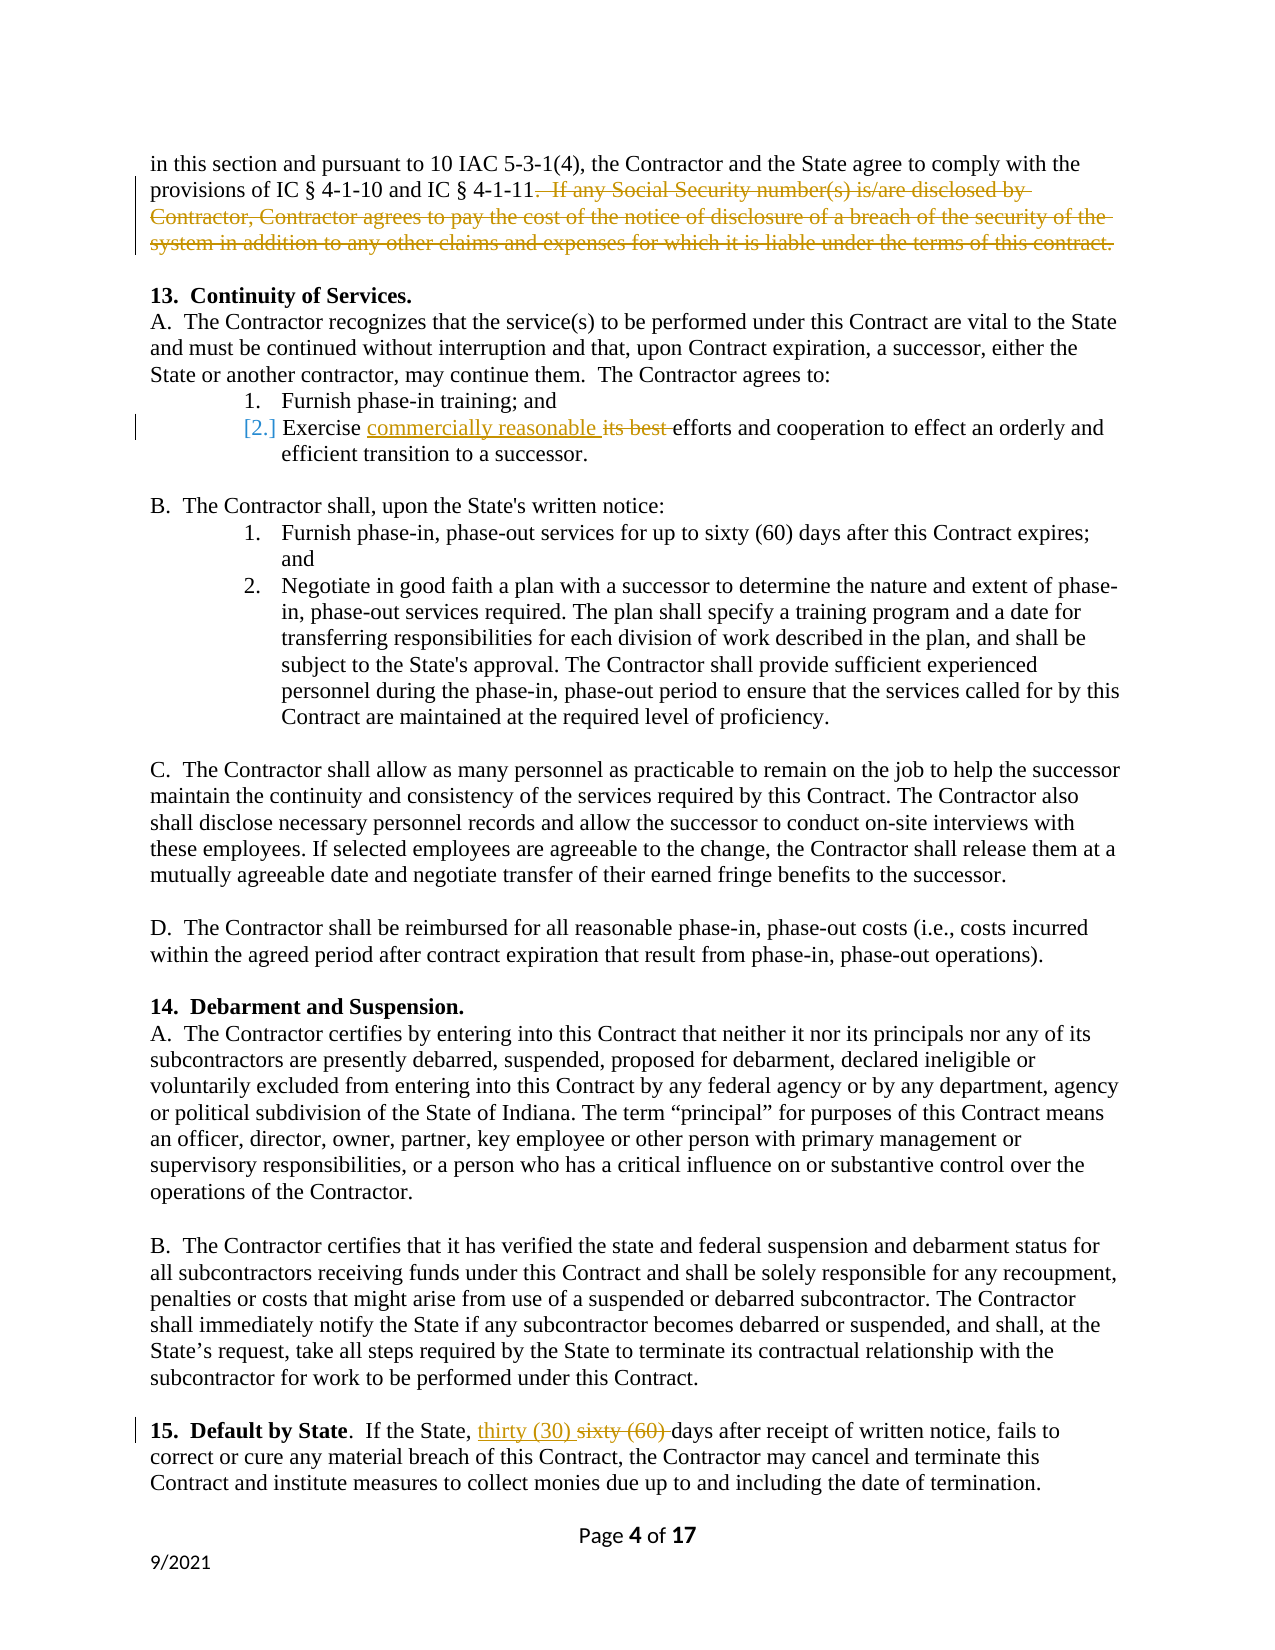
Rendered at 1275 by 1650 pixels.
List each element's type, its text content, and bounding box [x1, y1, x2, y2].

text B. The Contractor shall, upon the State's written notice: [150, 493, 1125, 519]
text D. The Contractor shall be reimbursed for all reasonable phase-in, phase-out costs (i.e., costs incurred within the agreed period after contract expiration that result from phase-in, phase-out operations). [150, 914, 1125, 967]
text A. The Contractor recognizes that the service(s) to be performed under this Contract are vital to the State and must be continued without interruption and that, upon Contract expiration, a successor, either the State or another contractor, may continue them. The Contractor agrees to: [150, 308, 1125, 387]
text 15. Default by State. If the State, days after receipt of written notice, fails to correct or cure any material breach of this Contract, the Contractor may cancel and terminate this Contract and institute measures to collect monies due up to and including the date of termination. [150, 1417, 1125, 1496]
text 14. Debarment and Suspension. [150, 993, 1125, 1020]
text 13. Continuity of Services. [150, 282, 1125, 308]
list Furnish phase-in training; and [244, 387, 1125, 413]
list Furnish phase-in, phase-out services for up to sixty (60) days after this Contract expires; and [244, 519, 1125, 572]
list Negotiate in good faith a plan with a successor to determine the nature and extent of phase-in, phase-out services required. The plan shall specify a training program and a date for transferring responsibilities for each division of work described in the plan, and shall be subject to the State's approval. The Contractor shall provide sufficient experienced personnel during the phase-in, phase-out period to ensure that the services called for by this Contract are maintained at the required level of proficiency. [244, 572, 1125, 730]
text A. The Contractor certifies by entering into this Contract that neither it nor its principals nor any of its subcontractors are presently debarred, suspended, proposed for debarment, declared ineligible or voluntarily excluded from entering into this Contract by any federal agency or by any department, agency or political subdivision of the State of Indiana. The term “principal” for purposes of this Contract means an officer, director, owner, partner, key employee or other person with primary management or supervisory responsibilities, or a person who has a critical influence on or substantive control over the operations of the Contractor. [150, 1020, 1125, 1204]
list Exercise efforts and cooperation to effect an orderly and efficient transition to a successor. [244, 413, 1162, 466]
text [150, 150, 1125, 255]
text B. The Contractor certifies that it has verified the state and federal suspension and debarment status for all subcontractors receiving funds under this Contract and shall be solely responsible for any recoupment, penalties or costs that might arise from use of a suspended or debarred subcontractor. The Contractor shall immediately notify the State if any subcontractor becomes debarred or suspended, and shall, at the State’s request, take all steps required by the State to terminate its contractual relationship with the subcontractor for work to be performed under this Contract. [150, 1232, 1125, 1390]
text C. The Contractor shall allow as many personnel as practicable to remain on the job to help the successor maintain the continuity and consistency of the services required by this Contract. The Contractor also shall disclose necessary personnel records and allow the successor to conduct on-site interviews with these employees. If selected employees are agreeable to the change, the Contractor shall release them at a mutually agreeable date and negotiate transfer of their earned fringe benefits to the successor. [150, 756, 1125, 888]
